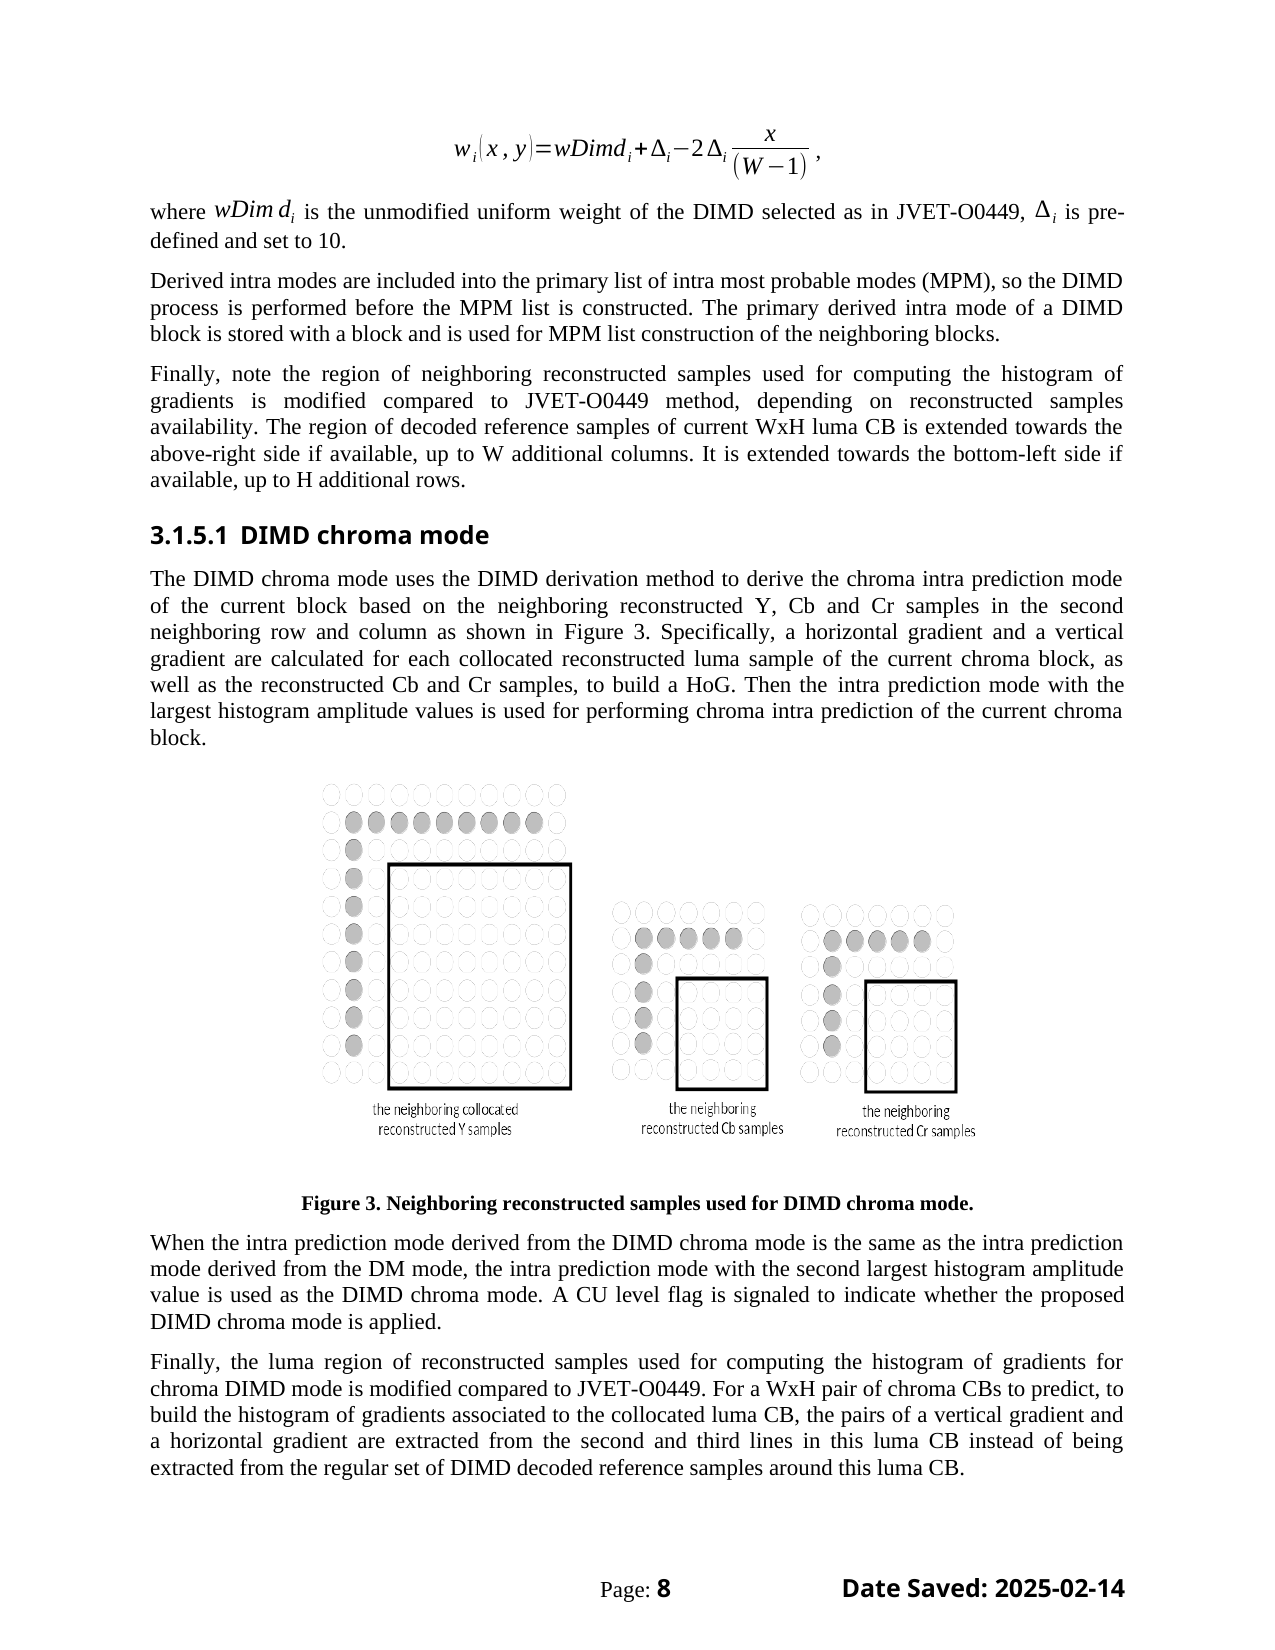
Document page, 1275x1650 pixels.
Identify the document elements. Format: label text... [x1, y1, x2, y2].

text The DIMD chroma mode uses the DIMD derivation method to derive the chroma intra prediction mode of the current block based on the neighboring reconstructed Y, Cb and Cr samples in the second neighboring row and column as shown in Figure 3. Specifically, a horizontal gradient and a vertical gradient are calculated for each collocated reconstructed luma sample of the current chroma block, as well as the reconstructed Cb and Cr samples, to build a HoG. Then the intra prediction mode with the largest histogram amplitude values is used for performing chroma intra prediction of the current chroma block. [150, 566, 1125, 750]
text Finally, the luma region of reconstructed samples used for computing the histogram of gradients for chroma DIMD mode is modified compared to JVET-O0449. For a WxH pair of chroma CBs to predict, to build the histogram of gradients associated to the collocated luma CB, the pairs of a vertical gradient and a horizontal gradient are extracted from the second and third lines in this luma CB instead of being extracted from the regular set of DIMD decoded reference samples around this luma CB. [150, 1348, 1125, 1480]
text Finally, note the region of neighboring reconstructed samples used for computing the histogram of gradients is modified compared to JVET-O0449 method, depending on reconstructed samples availability. The region of decoded reference samples of current WxH luma CB is extended towards the above-right side if available, up to W additional columns. It is extended towards the bottom-left side if available, up to H additional rows. [150, 361, 1125, 492]
text Figure 3. Neighboring reconstructed samples used for DIMD chroma mode. [150, 1190, 1125, 1214]
text When the intra prediction mode derived from the DIMD chroma mode is the same as the intra prediction mode derived from the DM mode, the intra prediction mode with the second largest histogram amplitude value is used as the DIMD chroma mode. A CU level flag is signaled to indicate whether the proposed DIMD chroma mode is applied. [150, 1229, 1125, 1334]
text where is the unmodified uniform weight of the DIMD selected as in JVET-O0449, is pre-defined and set to 10. [150, 195, 1125, 253]
text , [150, 120, 1125, 181]
text Derived intra modes are included into the primary list of intra most probable modes (MPM), so the DIMD process is performed before the MPM list is constructed. The primary derived intra mode of a DIMD block is stored with a block and is used for MPM list construction of the neighboring blocks. [150, 267, 1125, 346]
subtitle DIMD chroma mode [150, 517, 1125, 551]
